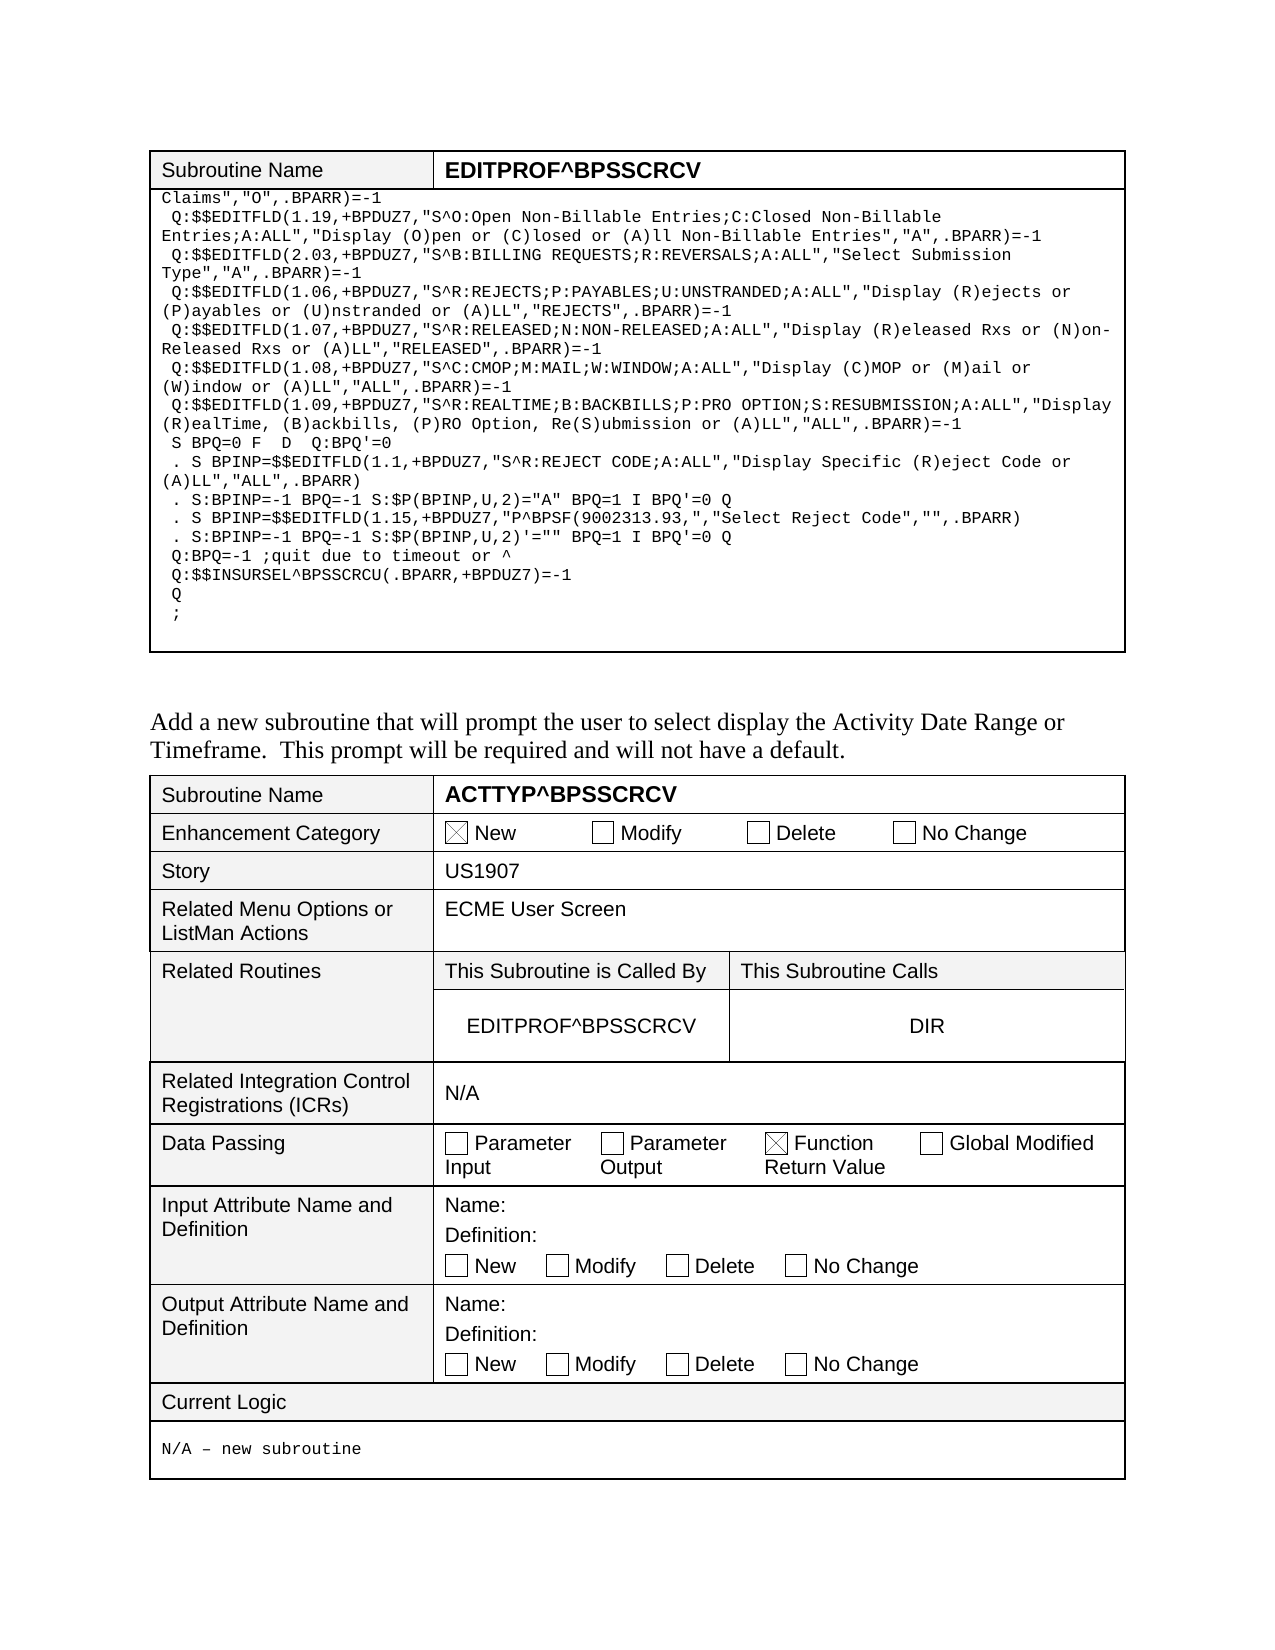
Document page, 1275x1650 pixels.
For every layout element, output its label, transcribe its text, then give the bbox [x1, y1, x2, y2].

table_header EDITPROF^BPSSCRCV [434, 152, 1124, 188]
table_cell Input Attribute Name and Definition [151, 1187, 433, 1284]
table_cell Name: Definition: New Modify Delete No Change [434, 1285, 1124, 1382]
table_cell Current Logic [151, 1384, 1124, 1420]
table_header Subroutine Name [151, 776, 433, 813]
table_cell New [434, 814, 579, 851]
table_cell Parameter Input [434, 1125, 588, 1185]
table_cell Related Integration Control Registrations (ICRs) [151, 1063, 433, 1123]
table_cell Enhancement Category [151, 814, 433, 851]
table_cell Name: Definition: New Modify Delete No Change [434, 1187, 1124, 1284]
table_cell US1907 [434, 852, 1124, 889]
table_header ACTTYP^BPSSCRCV [434, 776, 1124, 813]
table_cell This Subroutine is Called By [434, 952, 729, 989]
table_cell N/A [434, 1063, 1124, 1123]
table_cell No Change [881, 814, 1124, 851]
table_cell Global Modified [908, 1125, 1124, 1185]
text Add a new subroutine that will prompt the user to select display the Activity Date Range or Timeframe. This prompt will be required and will not have a default. [150, 707, 1125, 764]
table_cell Data Passing [151, 1125, 433, 1185]
table_cell Story [151, 852, 433, 889]
table_cell Modify [579, 814, 735, 851]
table_cell Parameter Output [589, 1125, 753, 1185]
table_cell Related Menu Options or ListMan Actions [151, 890, 433, 951]
table_cell N/A – new subroutine [151, 1422, 1124, 1478]
table_cell Function Return Value [753, 1125, 908, 1185]
table_cell Delete [735, 814, 881, 851]
table_cell Related Routines [151, 952, 433, 1061]
table_cell ECME User Screen [434, 890, 1124, 951]
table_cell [151, 190, 1124, 651]
table_cell Output Attribute Name and Definition [151, 1285, 433, 1382]
table_cell EDITPROF^BPSSCRCV [434, 990, 729, 1061]
table_cell This Subroutine Calls [730, 952, 1125, 989]
table_cell DIR [730, 989, 1125, 1061]
table_header Subroutine Name [151, 152, 433, 188]
